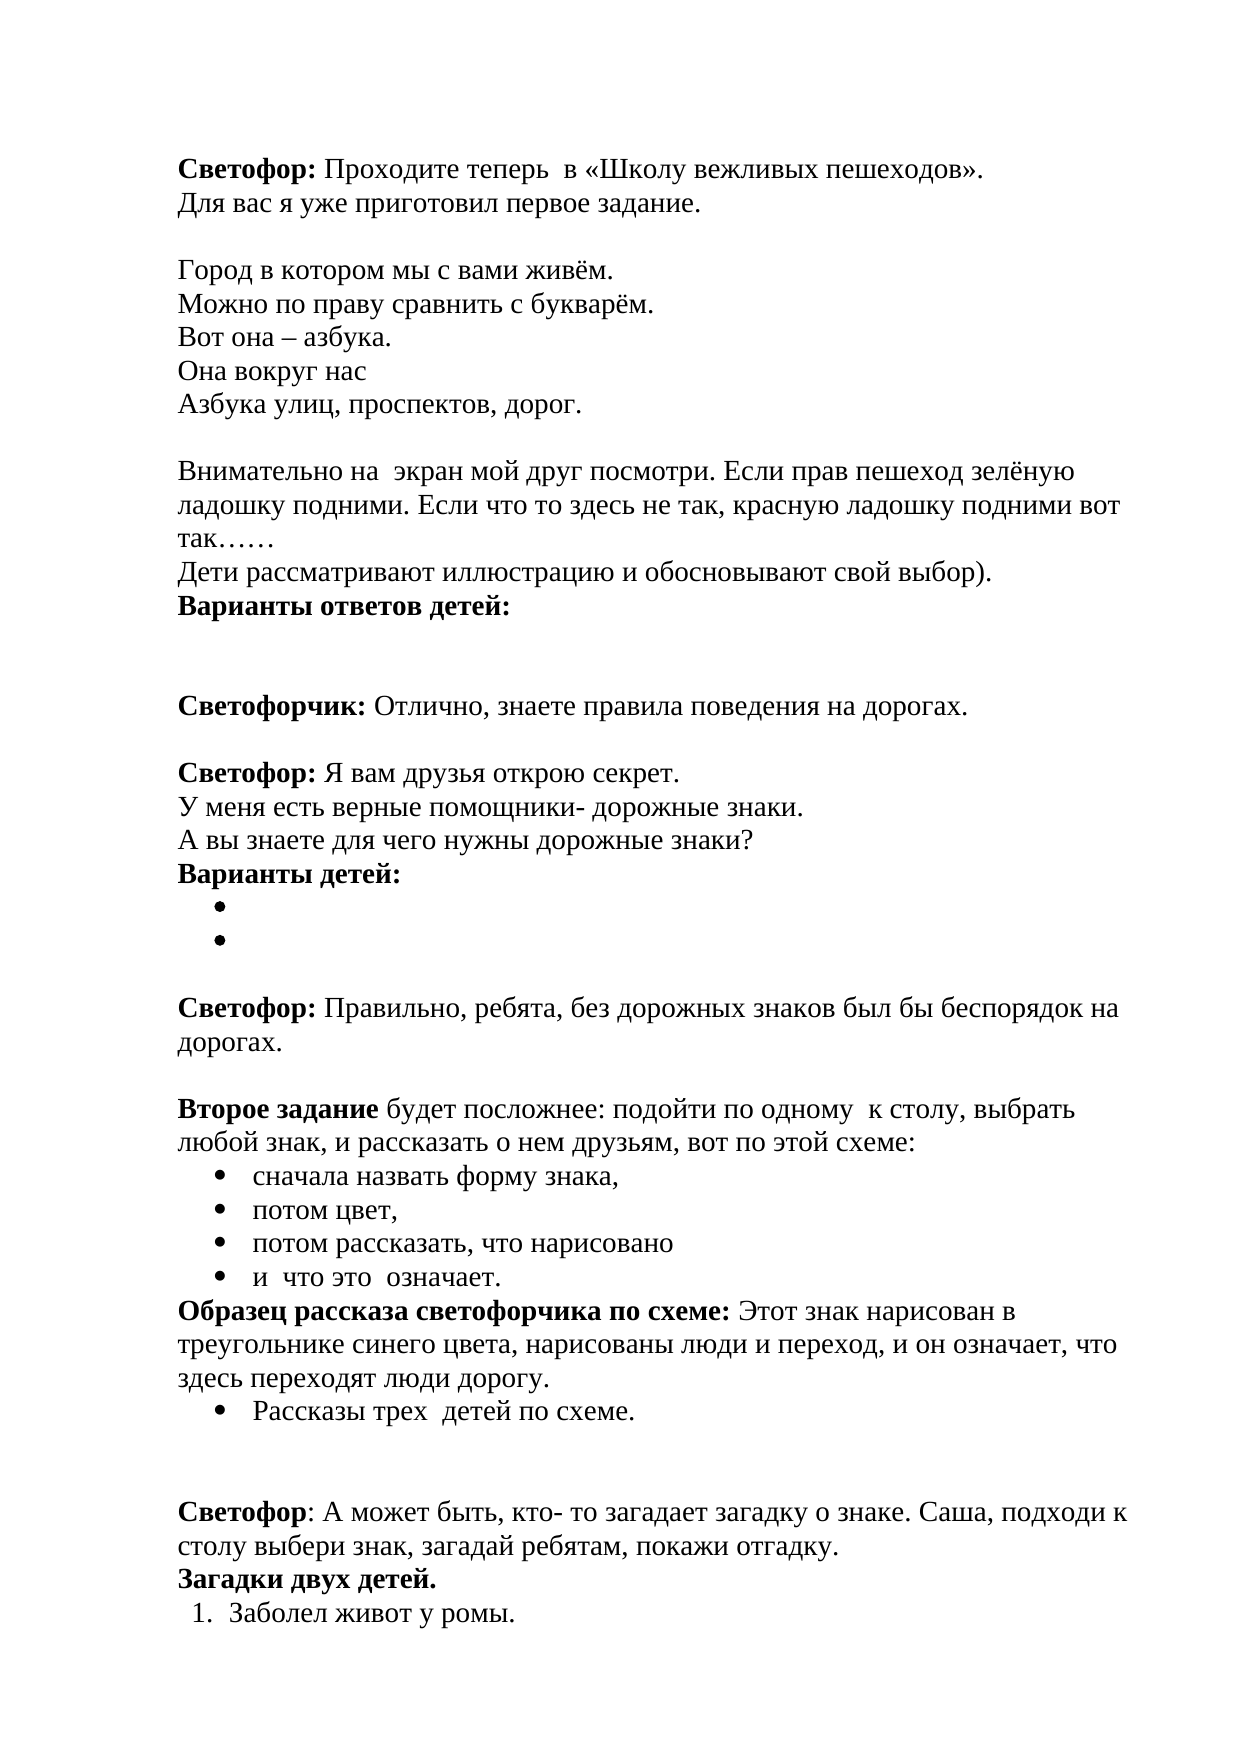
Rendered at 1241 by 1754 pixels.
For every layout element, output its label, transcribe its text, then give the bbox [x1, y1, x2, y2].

text Город в котором мы с вами живём. [177, 252, 1152, 286]
text Внимательно на экран мой друг посмотри. Если прав пешеход зелёную ладошку подними. Если что то здесь не так, красную ладошку подними вот так…… [177, 453, 1152, 554]
text Загадки двух детей. [177, 1561, 1152, 1595]
text Дети рассматривают иллюстрацию и обосновывают свой выбор). [177, 554, 1152, 588]
text Можно по праву сравнить с букварём. [177, 286, 1152, 319]
list Заболел живот у ромы. [191, 1595, 1152, 1628]
text Второе задание будет посложнее: подойти по одному к столу, выбрать любой знак, и рассказать о нем друзьям, вот по этой схеме: [177, 1091, 1152, 1158]
text Светофорчик: Отлично, знаете правила поведения на дорогах. [177, 688, 1152, 722]
text Образец рассказа светофорчика по схеме: Этот знак нарисован в треугольнике синего цвета, нарисованы люди и переход, и он означает, что здесь переходят люди дорогу. [177, 1293, 1152, 1393]
list потом цвет, [215, 1192, 1152, 1225]
list сначала назвать форму знака, [215, 1158, 1152, 1192]
text Светофор: Проходите теперь в «Школу вежливых пешеходов». [177, 152, 1152, 185]
text Светофор: Я вам друзья открою секрет. [177, 755, 1152, 789]
text Варианты ответов детей: [177, 588, 1152, 621]
text Светофор: Правильно, ребята, без дорожных знаков был бы беспорядок на дорогах. [177, 990, 1152, 1057]
text Варианты детей: [177, 856, 1152, 889]
text Для вас я уже приготовил первое задание. [177, 185, 1152, 219]
text Светофор: А может быть, кто- то загадает загадку о знаке. Саша, подходи к столу выбери знак, загадай ребятам, покажи отгадку. [177, 1494, 1152, 1561]
list Рассказы трех детей по схеме. [215, 1393, 1152, 1427]
list и что это означает. [215, 1259, 1152, 1293]
text Она вокруг нас [177, 353, 1152, 386]
text А вы знаете для чего нужны дорожные знаки? [177, 822, 1152, 856]
text Азбука улиц, проспектов, дорог. [177, 386, 1152, 420]
list потом рассказать, что нарисовано [215, 1225, 1152, 1259]
text У меня есть верные помощники- дорожные знаки. [177, 789, 1152, 822]
text Вот она – азбука. [177, 319, 1152, 353]
